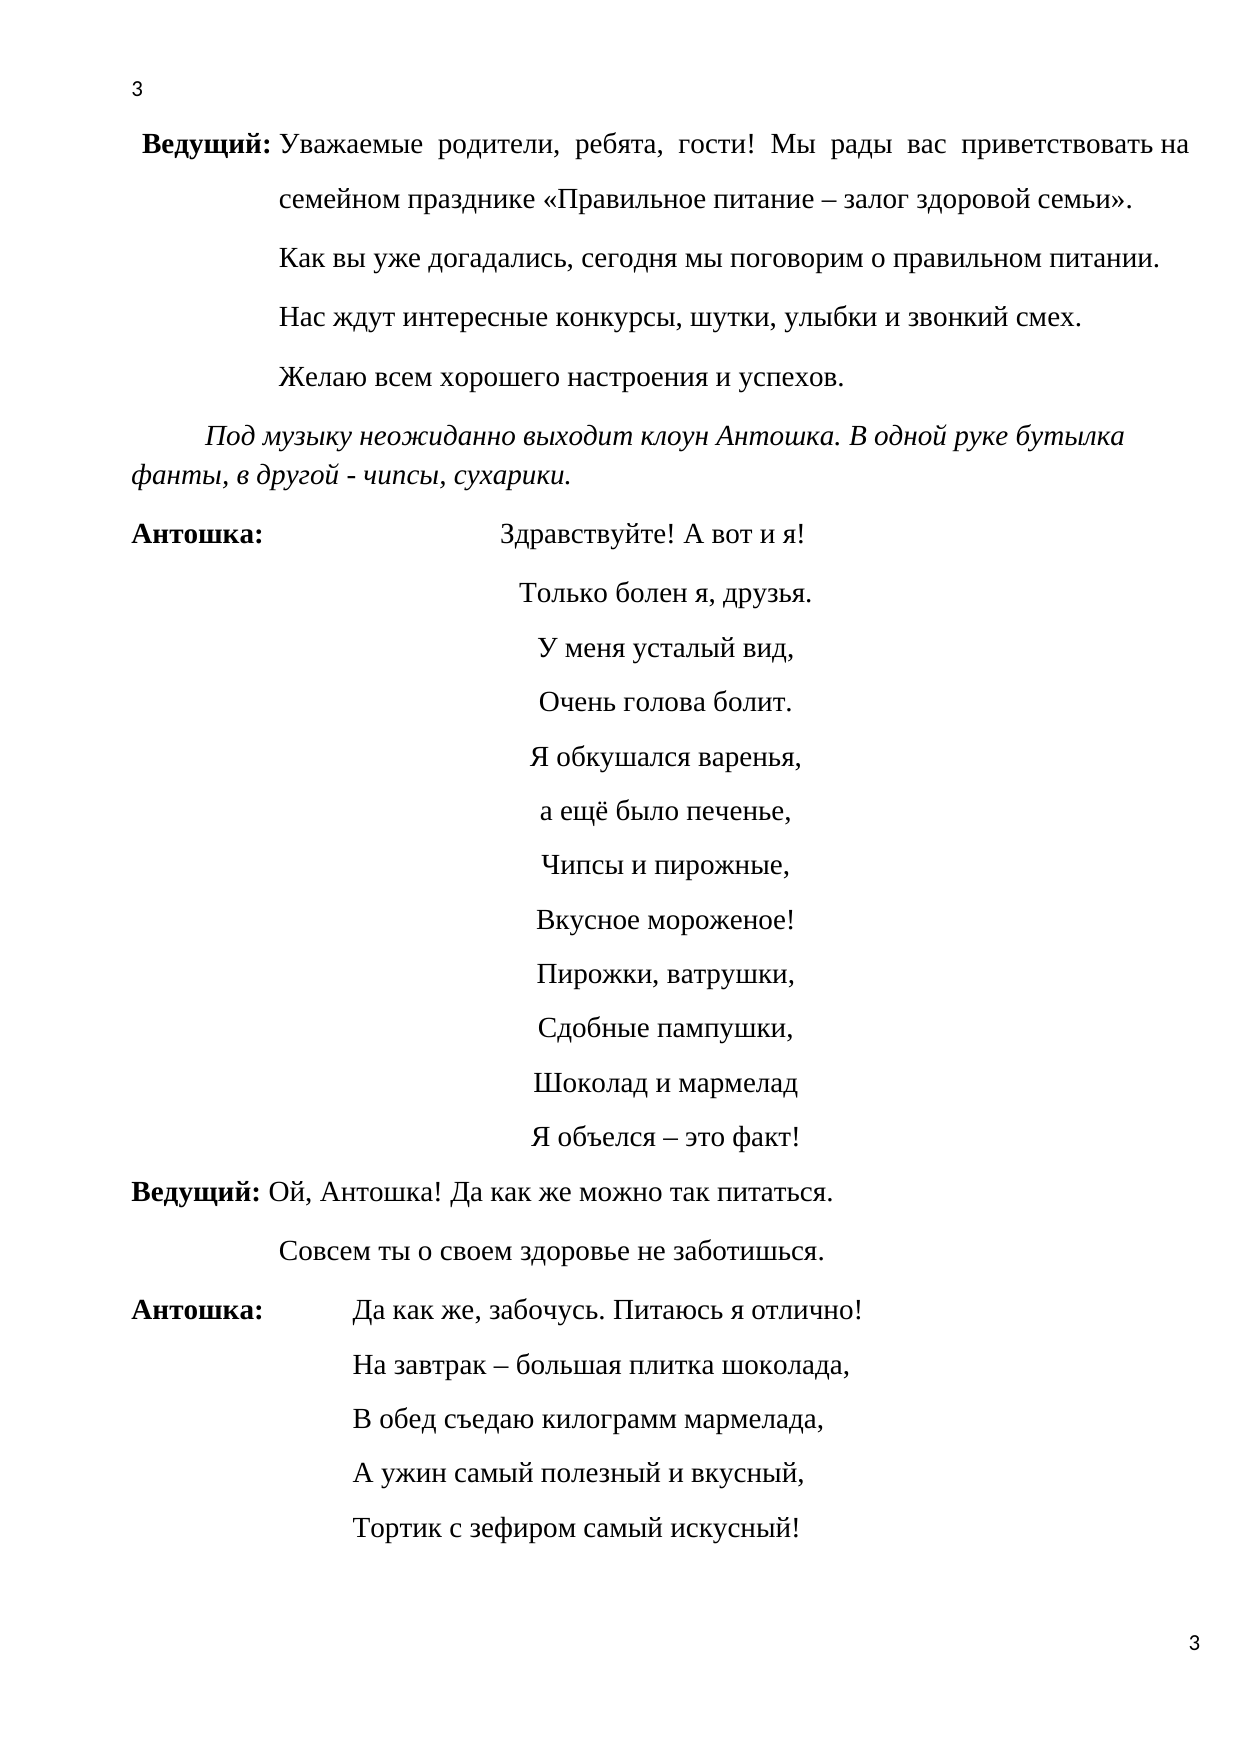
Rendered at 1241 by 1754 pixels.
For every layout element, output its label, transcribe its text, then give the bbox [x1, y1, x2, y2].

text Под музыку неожиданно выходит клоун Антошка. В одной руке бутылка фанты, в другой - чипсы, сухарики. [131, 418, 1200, 490]
text Ведущий: Ой, Антошка! Да как же можно так питаться. [131, 1174, 1200, 1207]
text Как вы уже догадались, сегодня мы поговорим о правильном питании. [205, 240, 1200, 274]
text Только болен я, друзья. [131, 576, 1200, 609]
text Чипсы и пирожные, [131, 847, 1200, 881]
text Сдобные пампушки, [131, 1011, 1200, 1044]
text Я объелся – это факт! [131, 1119, 1200, 1153]
text Совсем ты о своем здоровье не заботишься. [205, 1233, 1200, 1267]
text В обед съедаю килограмм мармелада, [279, 1401, 1200, 1435]
text а ещё было печенье, [131, 793, 1200, 827]
text Нас ждут интересные конкурсы, шутки, улыбки и звонкий смех. [205, 299, 1200, 333]
text Я обкушался варенья, [131, 739, 1200, 772]
text Антошка: Здравствуйте! А вот и я! [131, 516, 1200, 550]
text На завтрак – большая плитка шоколада, [279, 1347, 1200, 1380]
text Очень голова болит. [131, 684, 1200, 718]
text Шоколад и мармелад [131, 1065, 1200, 1098]
text Антошка: Да как же, забочусь. Питаюсь я отлично! [131, 1292, 1200, 1326]
text Вкусное мороженое! [131, 902, 1200, 935]
text Пирожки, ватрушки, [131, 956, 1200, 990]
text Тортик с зефиром самый искусный! [279, 1510, 1200, 1543]
text Желаю всем хорошего настроения и успехов. [205, 359, 1200, 392]
text Ведущий: Уважаемые родители, ребята, гости! Мы рады вас приветствовать на [131, 126, 1200, 160]
text У меня усталый вид, [131, 630, 1200, 663]
text семейном празднике «Правильное питание – залог здоровой семьи». [205, 181, 1200, 214]
text А ужин самый полезный и вкусный, [279, 1456, 1200, 1489]
